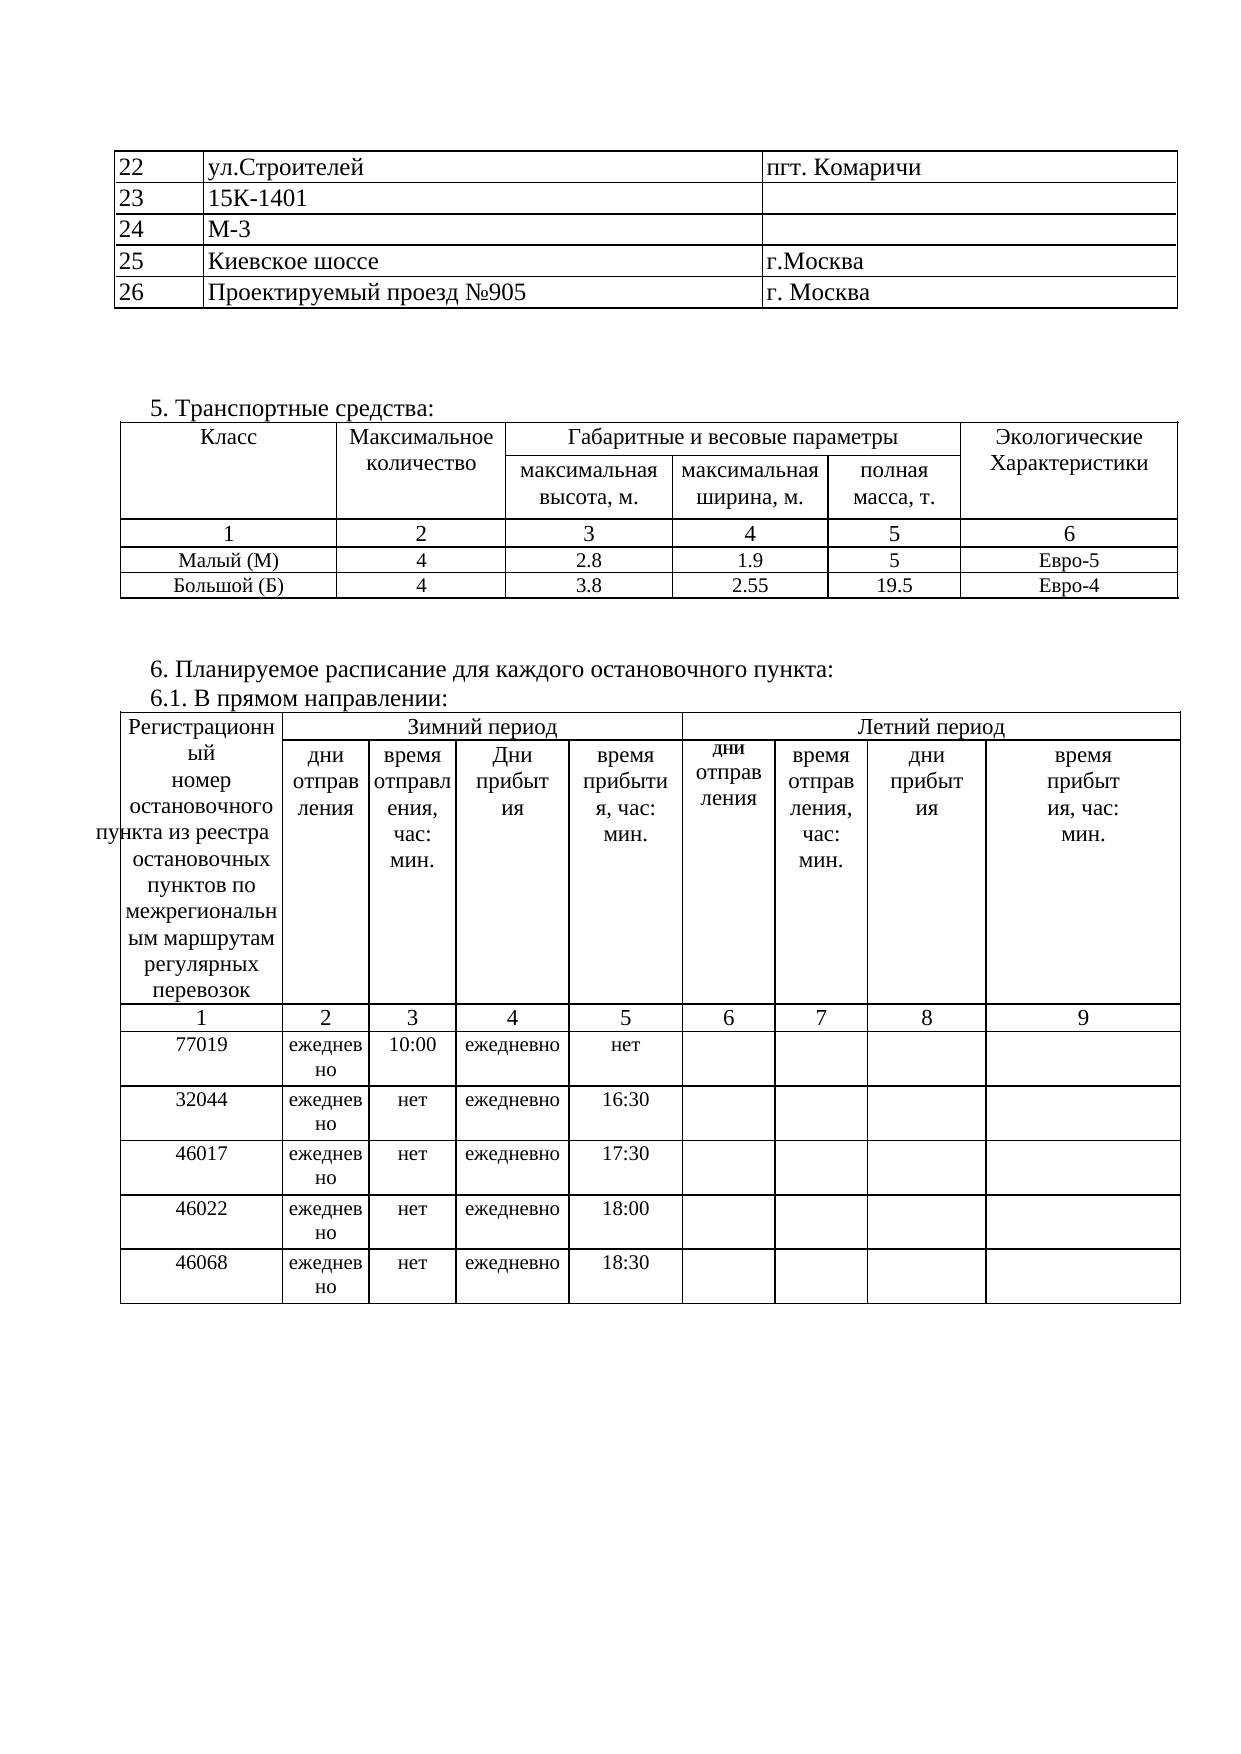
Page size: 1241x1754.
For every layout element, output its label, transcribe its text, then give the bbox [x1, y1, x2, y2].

table_cell 77019 [121, 1032, 282, 1085]
table_cell [683, 1087, 774, 1139]
table_cell [868, 1087, 985, 1139]
table_cell ежедневно [457, 1250, 568, 1303]
table_cell ежедневно [283, 1250, 368, 1303]
table_cell [987, 1032, 1180, 1085]
table_cell [763, 181, 1177, 213]
table_cell [776, 1087, 867, 1139]
table_header Класс [121, 423, 336, 518]
table_cell ДНИ отправ ления [683, 741, 774, 1003]
table_cell нет [370, 1087, 455, 1139]
table_cell Евро-5 [961, 548, 1177, 572]
table_cell 1 [121, 1005, 282, 1031]
table_cell М-3 [204, 215, 762, 244]
table_cell 10:00 [370, 1032, 455, 1085]
table_cell 4 [337, 573, 505, 597]
table_cell 2.55 [673, 573, 827, 597]
table_cell [683, 1196, 774, 1248]
table_cell [868, 1196, 985, 1248]
table_cell [683, 1141, 774, 1194]
table_cell Дни прибыт ия [457, 741, 568, 1003]
table_cell 3 [506, 520, 672, 546]
table_cell 9 [987, 1005, 1180, 1031]
table_cell 19.5 [829, 573, 960, 597]
text 5. Транспортные средства: [150, 393, 1090, 421]
table_cell 4 [457, 1005, 568, 1031]
table_cell Киевское шоссе [204, 246, 762, 276]
table_cell 1 [121, 520, 336, 546]
table_cell время отправ ления, час: мин. [776, 741, 867, 1003]
table_cell ул.Строителей [204, 152, 762, 181]
table_cell 18:00 [570, 1196, 682, 1248]
table_cell [987, 1250, 1180, 1303]
table_cell 16:30 [570, 1087, 682, 1139]
table_cell 46022 [121, 1196, 282, 1248]
table_cell 5 [570, 1005, 682, 1031]
table_cell [868, 1032, 985, 1085]
table_cell 2.8 [506, 548, 672, 572]
table_cell ежедневно [283, 1032, 368, 1085]
table_cell 2 [283, 1005, 368, 1031]
table_cell 25 [115, 245, 203, 276]
table_cell 32044 [121, 1087, 282, 1139]
table_header Максимальное количество [337, 423, 505, 518]
table_cell нет [370, 1141, 455, 1194]
table_cell нет [570, 1032, 682, 1085]
table_cell 8 [868, 1005, 985, 1031]
table_cell 46068 [121, 1250, 282, 1303]
text 6.1. В прямом направлении: [150, 683, 1090, 711]
table_cell [776, 1032, 867, 1085]
table_cell время отправл ения, час: мин. [370, 741, 455, 1003]
table_cell [987, 1141, 1180, 1194]
table_header Регистрационный номер остановочного пункта из реестра остановочных пунктов по межрегиональным маршрутам регулярных перевозок [121, 713, 282, 1003]
table_cell 26 [115, 277, 203, 307]
table_cell нет [370, 1196, 455, 1248]
table_cell ежедневно [457, 1141, 568, 1194]
table_cell [987, 1087, 1180, 1139]
table_cell [868, 1250, 985, 1303]
table_cell г.Москва [763, 244, 1177, 276]
table_cell 5 [829, 520, 960, 546]
table_cell Большой (Б) [121, 573, 336, 597]
table_cell [868, 1141, 985, 1194]
table_cell 23 [115, 183, 203, 213]
table_cell 17:30 [570, 1141, 682, 1194]
table_cell [987, 1196, 1180, 1248]
table_header Экологические Характеристики [961, 423, 1177, 518]
table_cell 15К-1401 [204, 183, 762, 213]
table_cell 5 [829, 548, 960, 572]
table_cell 3.8 [506, 573, 672, 597]
table_cell ежедневно [283, 1087, 368, 1139]
table_cell [776, 1250, 867, 1303]
table_cell время прибыт ия, час: мин. [987, 741, 1180, 1003]
table_cell максимальная высота, м. [506, 456, 672, 518]
table_header Летний период [683, 713, 1180, 739]
table_cell [683, 1032, 774, 1085]
table_cell максимальная ширина, м. [673, 456, 827, 518]
table_cell 6 [683, 1005, 774, 1031]
table_cell ежедневно [457, 1032, 568, 1085]
table_cell 4 [673, 520, 827, 546]
table_cell 46017 [121, 1141, 282, 1194]
table_header Зимний период [283, 713, 682, 739]
table_cell [763, 213, 1177, 244]
table_cell время прибыти я, час: мин. [570, 741, 682, 1003]
table_cell 24 [115, 214, 203, 244]
table_cell [776, 1141, 867, 1194]
table_cell 6 [961, 520, 1177, 546]
table_cell дни прибыт ия [868, 741, 985, 1003]
table_cell ежедневно [457, 1087, 568, 1139]
table_cell Проектируемый проезд №905 [204, 277, 762, 307]
table_cell пгт. Комаричи [763, 152, 1177, 181]
table_cell г. Москва [763, 276, 1177, 307]
table_cell [776, 1196, 867, 1248]
table_cell ежедневно [283, 1196, 368, 1248]
table_cell дни отправ ления [283, 741, 368, 1003]
table_cell 1.9 [673, 548, 827, 572]
table_cell 2 [337, 520, 505, 546]
table_cell [683, 1250, 774, 1303]
text 6. Планируемое расписание для каждого остановочного пункта: [150, 654, 1090, 683]
table_cell 7 [776, 1005, 867, 1031]
table_cell нет [370, 1250, 455, 1303]
table_header Габаритные и весовые параметры [506, 423, 960, 455]
table_cell 18:30 [570, 1250, 682, 1303]
table_cell 3 [370, 1005, 455, 1031]
table_cell ежедневно [457, 1196, 568, 1248]
table_cell 22 [115, 152, 203, 181]
table_cell ежедневно [283, 1141, 368, 1194]
table_cell Евро-4 [961, 573, 1177, 597]
table_cell Малый (М) [121, 548, 336, 572]
table_cell 4 [337, 548, 505, 572]
table_cell полная масса, т. [829, 456, 960, 518]
